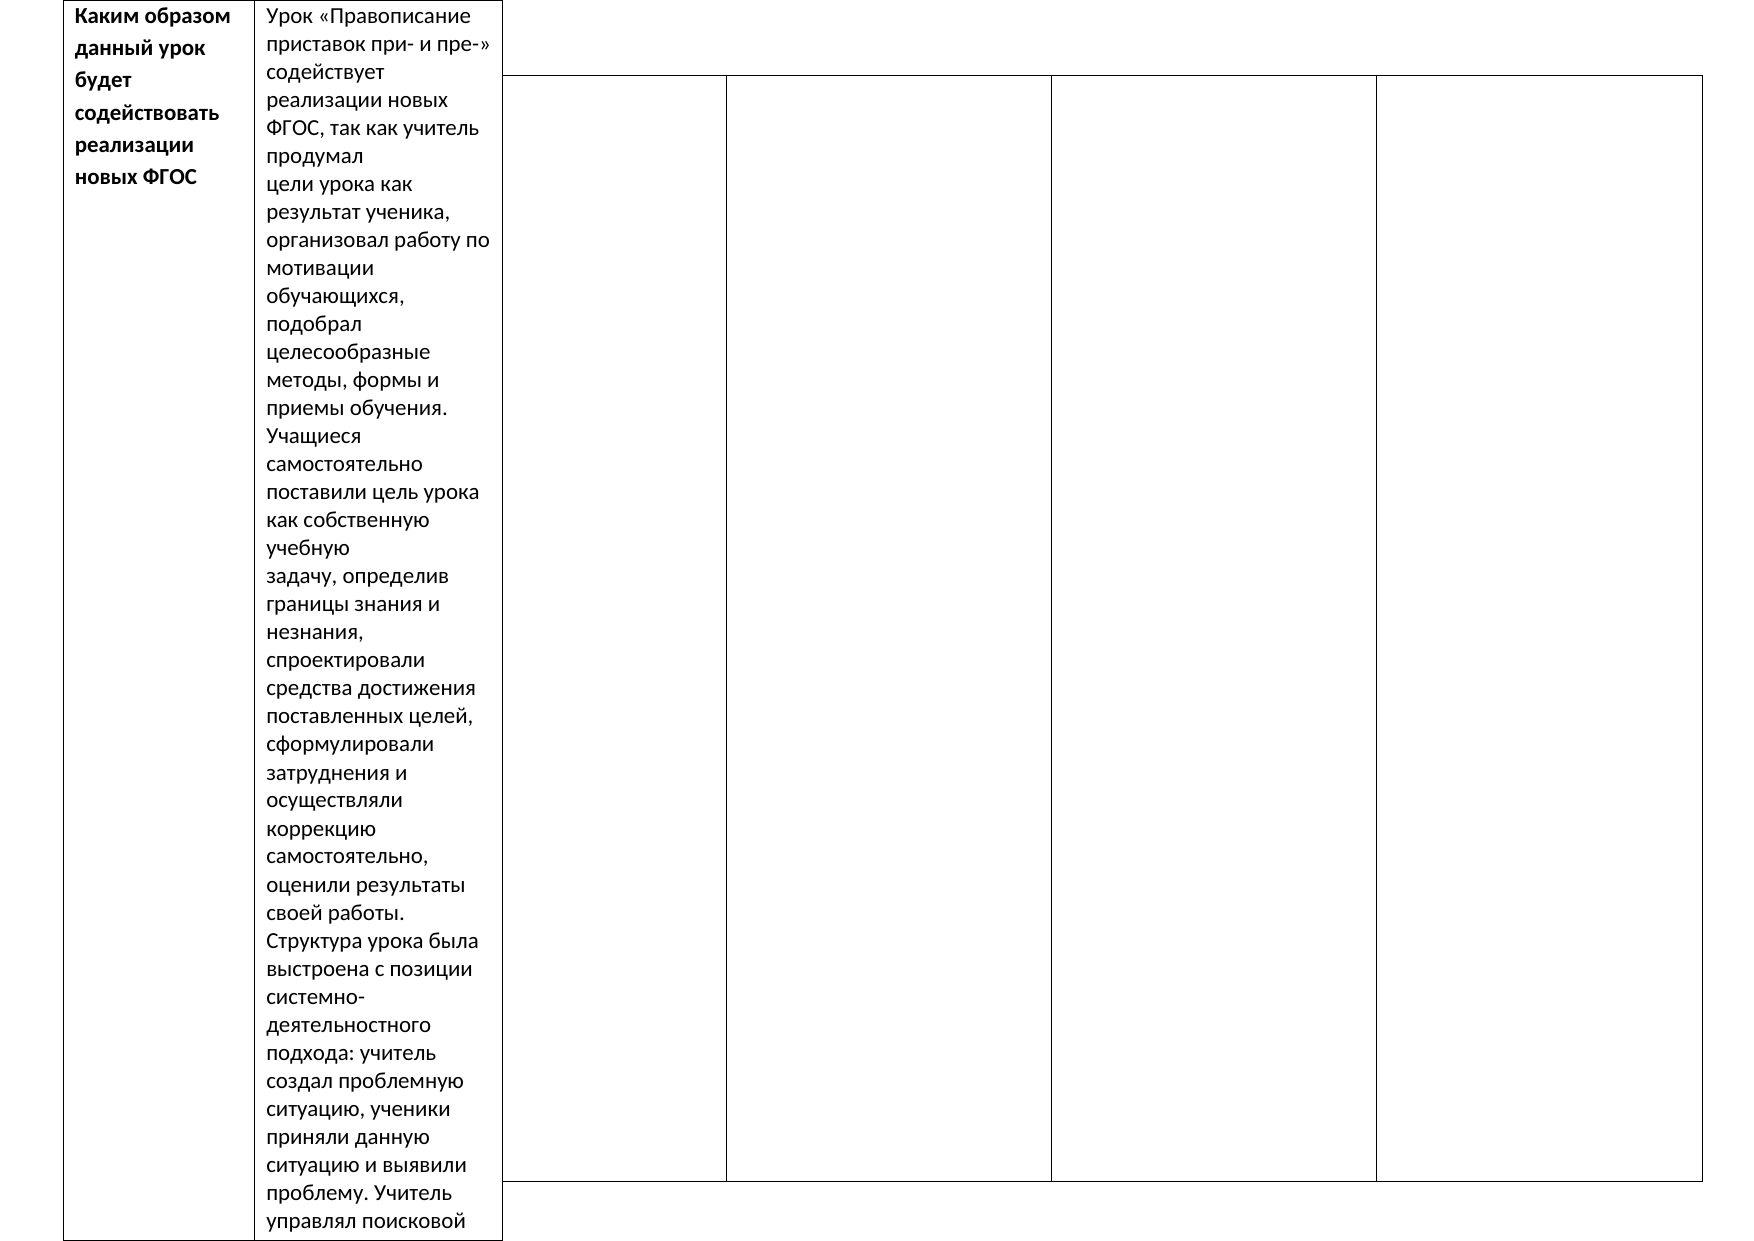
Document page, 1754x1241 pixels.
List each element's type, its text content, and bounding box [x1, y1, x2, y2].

table_header Каким образом данный урок будет содействовать реализации новых ФГОС [64, 1, 254, 1240]
table_header [727, 76, 1051, 1181]
table_header Урок «Правописание приставок при- и пре-» содействует реализации новых ФГОС, так как учитель продумал цели урока как результат ученика, организовал работу по мотивации обучающихся, подобрал целесообразные методы, формы и приемы обучения. Учащиеся самостоятельно поставили цель урока как собственную учебную задачу, определив границы знания и незнания, спроектировали средства достижения поставленных целей, сформулировали затруднения и осуществляли коррекцию самостоятельно, оценили результаты своей работы. Структура урока была выстроена с позиции системно-деятельностного подхода: учитель создал проблемную ситуацию, ученики приняли данную ситуацию и выявили проблему. Учитель управлял поисковой деятельностью учащихся, подводя их к самостоятельному поиску решения проблемной ситуации. [255, 1, 502, 1240]
table_header [1052, 76, 1376, 1181]
table_header [503, 76, 726, 1181]
table_header [1377, 76, 1702, 1181]
